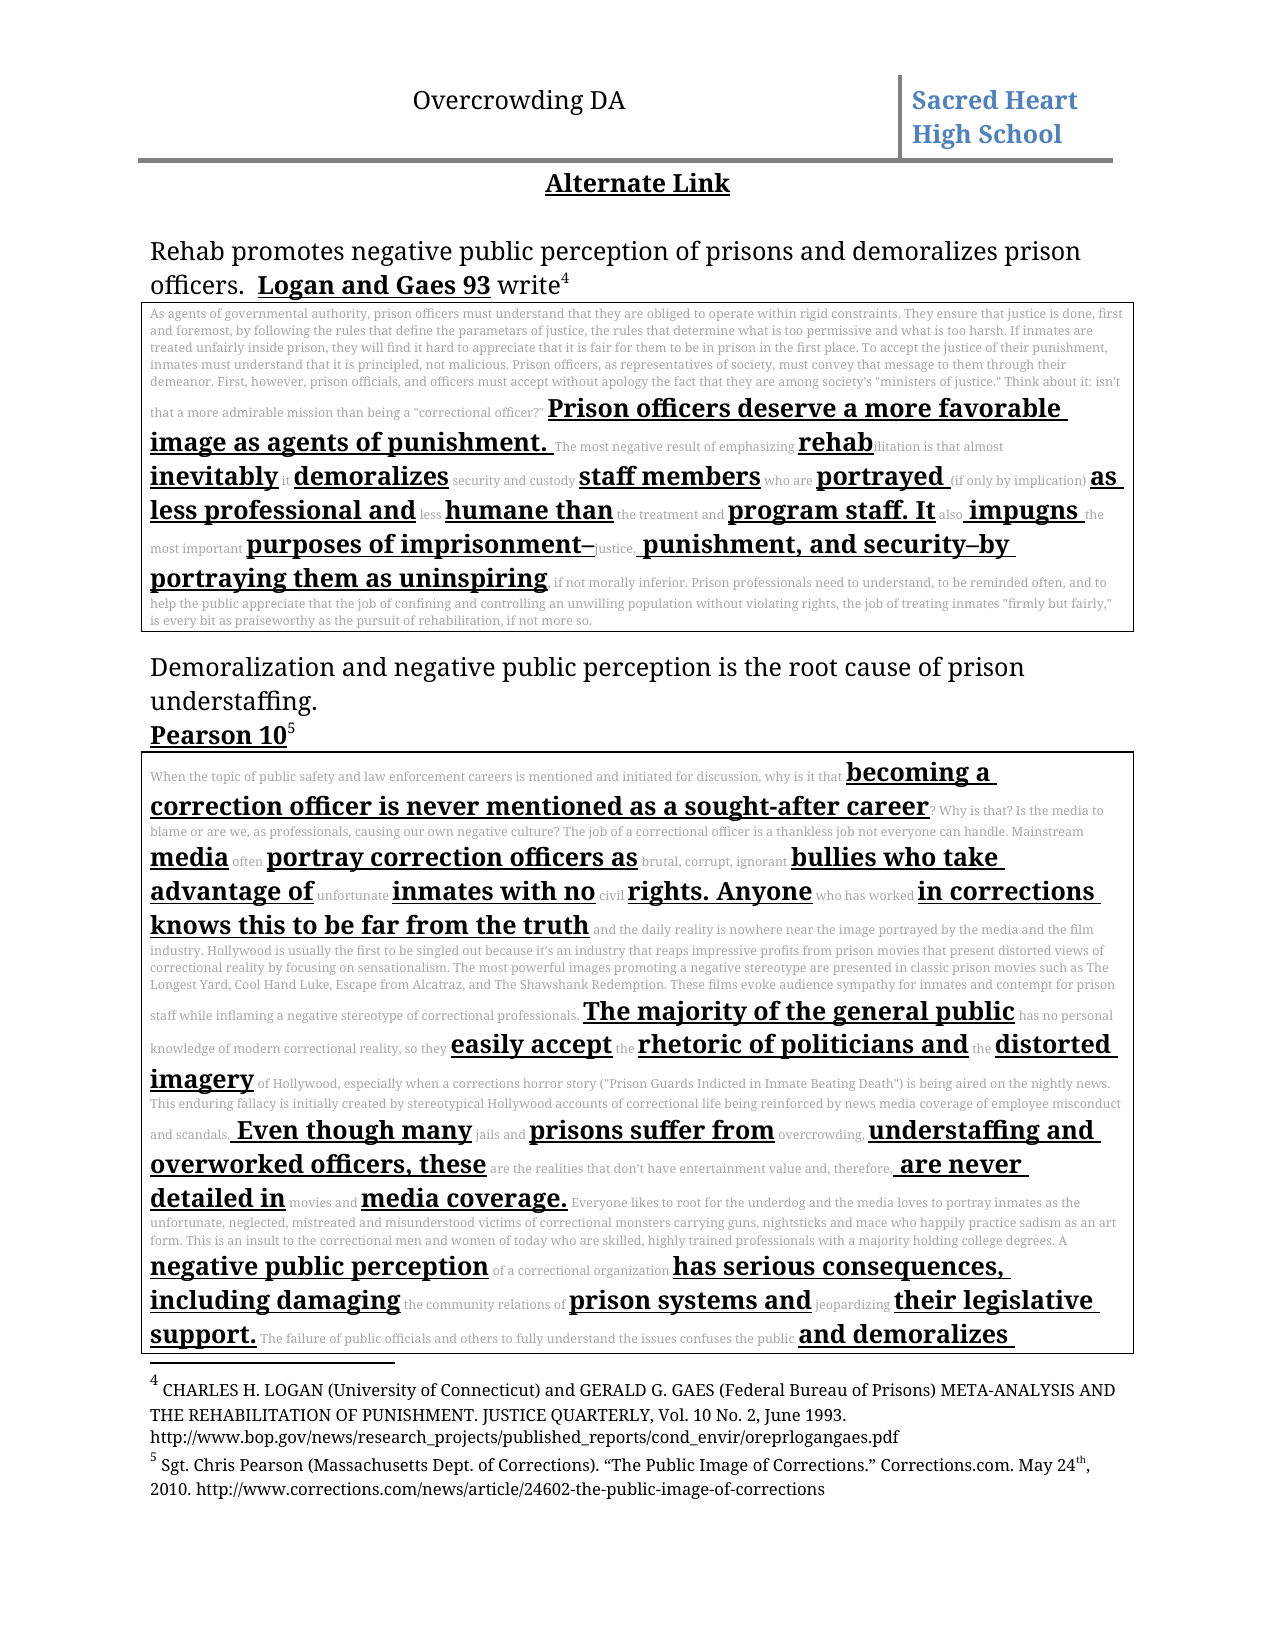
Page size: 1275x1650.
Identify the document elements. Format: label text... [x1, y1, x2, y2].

text Pearson 10 [150, 717, 1125, 751]
text Demoralization and negative public perception is the root cause of prison understaffing. [150, 649, 1125, 717]
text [142, 753, 1133, 1353]
subtitle Alternate Link [150, 166, 1125, 200]
text Rehab promotes negative public perception of prisons and demoralizes prison officers. Logan and Gaes 93 write [150, 234, 1125, 302]
text As agents of governmental authority, prison officers must understand that they are obliged to operate within rigid constraints. They ensure that justice is done, first and foremost, by following the rules that define the parametars of justice, the rules that determine what is too permissive and what is too harsh. If inmates are treated unfairly inside prison, they will find it hard to appreciate that it is fair for them to be in prison in the first place. To accept the justice of their punishment, inmates must understand that it is principled, not malicious. Prison officers, as representatives of society, must convey that message to them through their demeanor. First, however, prison officials, and officers must accept without apology the fact that they are among society's "ministers of justice." Think about it: isn't that a more admirable mission than being a "correctional officer?" Prison officers deserve a more favorable image as agents of punishment. The most negative result of emphasizing rehabilitation is that almost inevitably it demoralizes security and custody staff members who are portrayed (if only by implication) as less professional and less humane than the treatment and program staff. It also impugns the most important purposes of imprisonment–justice, punishment, and security–by portraying them as uninspiring, if not morally inferior. Prison professionals need to understand, to be reminded often, and to help the public appreciate that the job of confining and controlling an unwilling population without violating rights, the job of treating inmates "firmly but fairly," is every bit as praiseworthy as the pursuit of rehabilitation, if not more so. [142, 303, 1133, 631]
